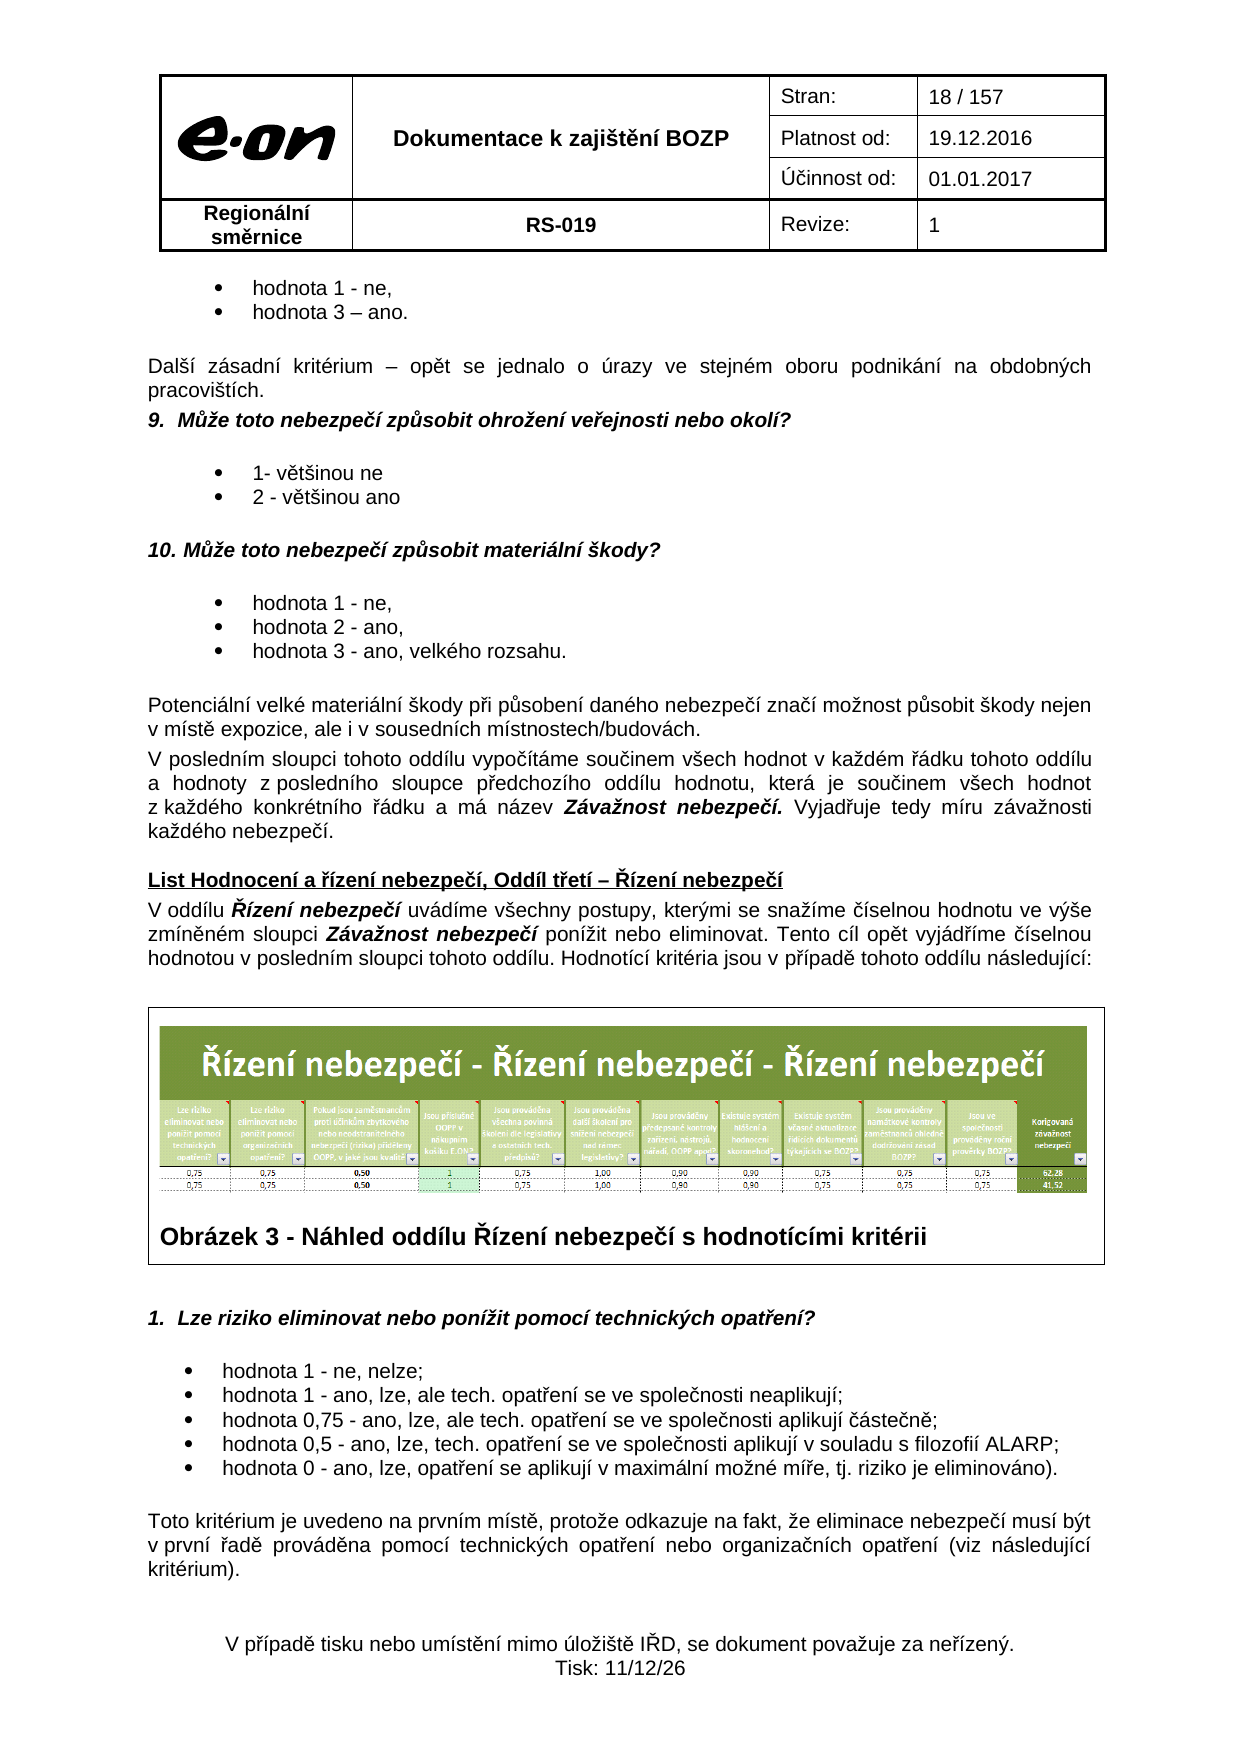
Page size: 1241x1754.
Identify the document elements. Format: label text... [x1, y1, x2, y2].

text Další zásadní kritérium – opět se jednalo o úrazy ve stejném oboru podnikání na obdobných pracovištích. [148, 353, 1092, 401]
list hodnota 1 - ne, [215, 276, 1092, 300]
subtitle List Hodnocení a řízení nebezpečí, Oddíl třetí – Řízení nebezpečí [148, 867, 1092, 891]
list hodnota 0,5 - ano, lze, tech. opatření se ve společnosti aplikují v souladu s filozofií ALARP; [185, 1431, 1092, 1456]
text Potenciální velké materiální škody při působení daného nebezpečí značí možnost působit škody nejen v místě expozice, ale i v sousedních místnostech/budovách. [148, 692, 1092, 740]
list hodnota 3 - ano, velkého rozsahu. [215, 639, 1092, 663]
list hodnota 2 - ano, [215, 615, 1092, 639]
list hodnota 1 - ne, [215, 591, 1092, 615]
list hodnota 3 – ano. [215, 300, 1092, 324]
list Může toto nebezpečí způsobit materiální škody? [148, 538, 1092, 562]
picture [159, 1026, 1087, 1193]
text Toto kritérium je uvedeno na prvním místě, protože odkazuje na fakt, že eliminace nebezpečí musí být v první řadě prováděna pomocí technických opatření nebo organizačních opatření (viz následující kritérium). [148, 1509, 1092, 1581]
text V posledním sloupci tohoto oddílu vypočítáme součinem všech hodnot v každém řádku tohoto oddílu a hodnoty z posledního sloupce předchozího oddílu hodnotu, která je součinem všech hodnot z každého konkrétního řádku a má název Závažnost nebezpečí. Vyjadřuje tedy míru závažnosti každého nebezpečí. [148, 747, 1092, 842]
text V oddílu Řízení nebezpečí uvádíme všechny postupy, kterými se snažíme číselnou hodnotu ve výše zmíněném sloupci Závažnost nebezpečí ponížit nebo eliminovat. Tento cíl opět vyjádříme číselnou hodnotou v posledním sloupci tohoto oddílu. Hodnotící kritéria jsou v případě tohoto oddílu následující: [148, 898, 1092, 969]
list hodnota 1 - ano, lze, ale tech. opatření se ve společnosti neaplikují; [185, 1383, 1092, 1407]
list hodnota 0 - ano, lze, opatření se aplikují v maximální možné míře, tj. riziko je eliminováno). [185, 1456, 1092, 1479]
list Lze riziko eliminovat nebo ponížit pomocí technických opatření? [148, 1306, 1092, 1330]
list hodnota 0,75 - ano, lze, ale tech. opatření se ve společnosti aplikují částečně; [185, 1407, 1092, 1431]
list Může toto nebezpečí způsobit ohrožení veřejnosti nebo okolí? [148, 408, 1092, 432]
list hodnota 1 - ne, nelze; [185, 1359, 1092, 1383]
list 1- většinou ne [215, 461, 1092, 485]
list 2 - většinou ano [215, 485, 1092, 509]
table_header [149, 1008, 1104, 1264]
